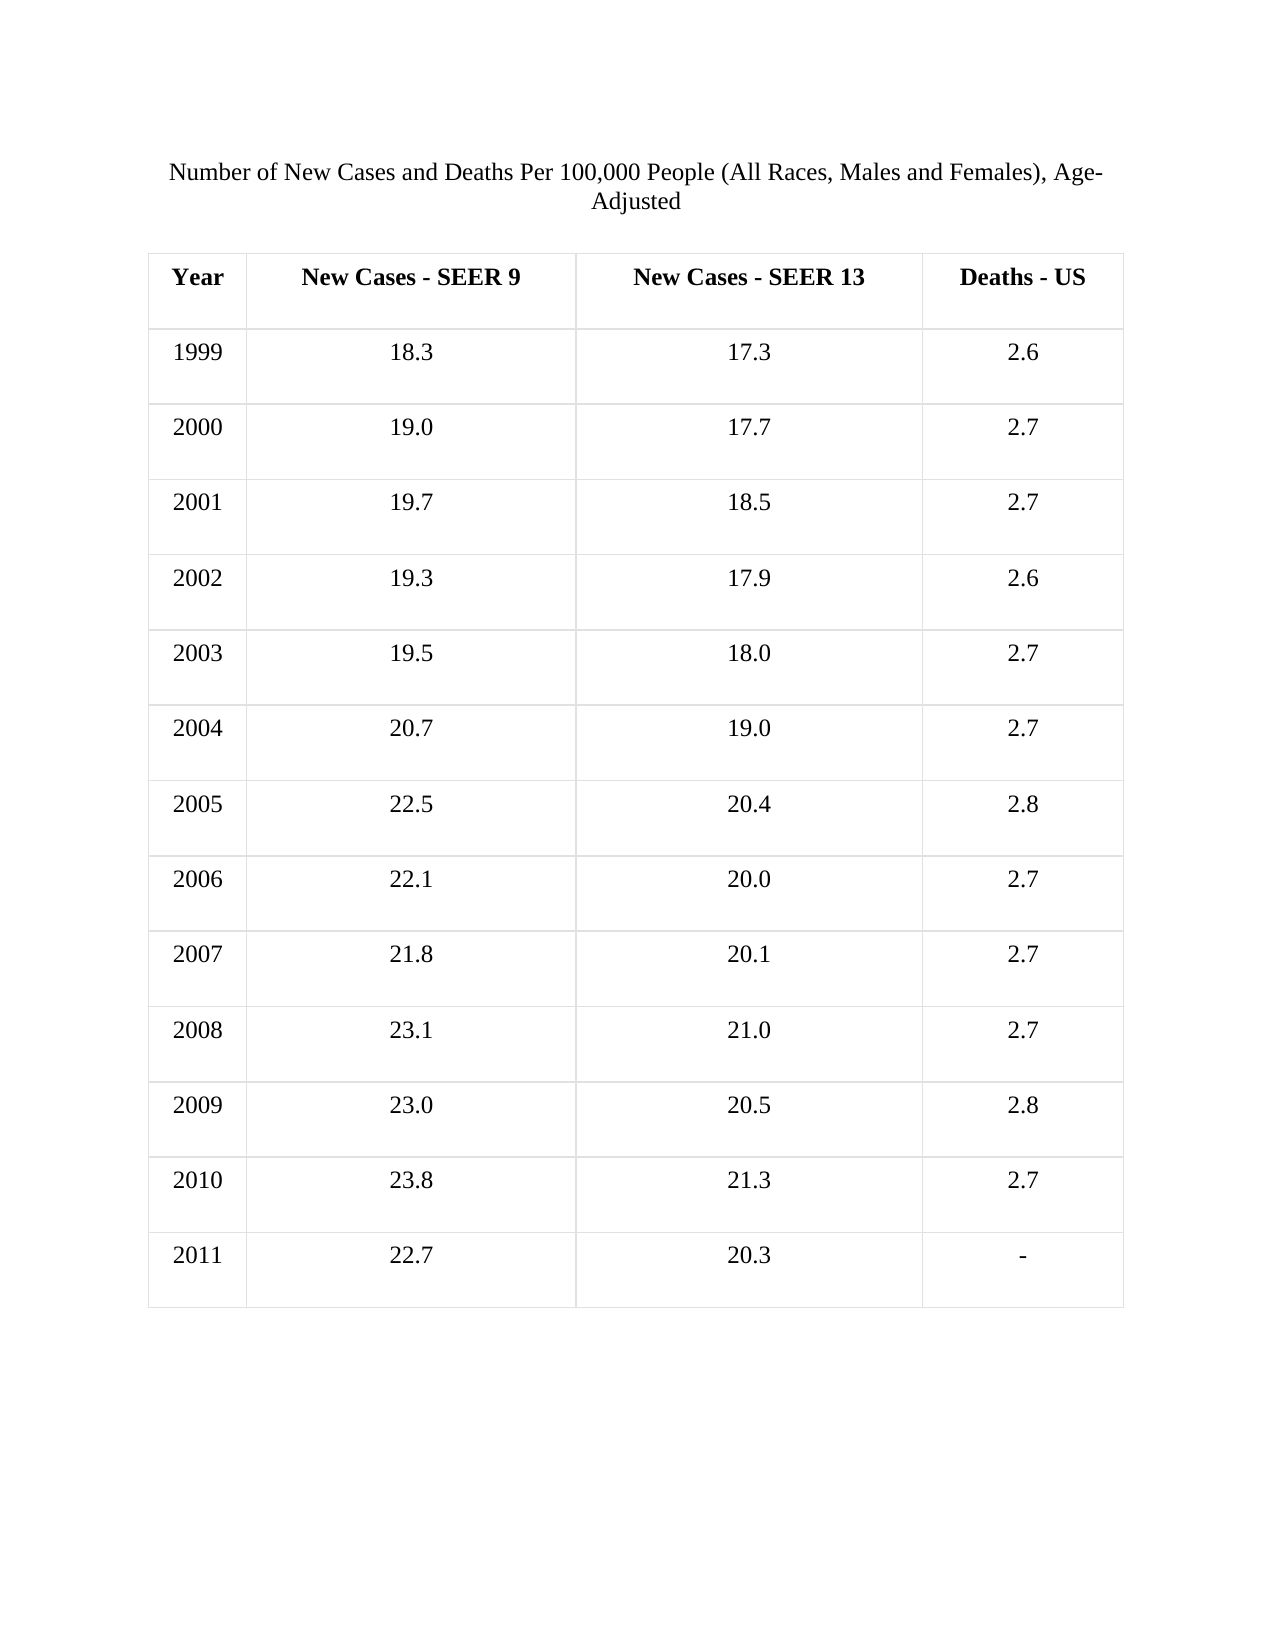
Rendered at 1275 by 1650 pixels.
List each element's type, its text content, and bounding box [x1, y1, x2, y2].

table_cell 20.7 [247, 706, 575, 780]
table_cell 2.7 [923, 1158, 1123, 1232]
table_cell 2002 [149, 555, 246, 629]
table_cell 22.7 [247, 1233, 575, 1307]
table_cell 2.7 [923, 631, 1123, 704]
table_cell 23.0 [247, 1083, 575, 1156]
table_cell 2.7 [923, 706, 1123, 780]
table_cell 21.8 [247, 932, 575, 1006]
table_cell 19.0 [247, 405, 575, 478]
table_cell New Cases - SEER 9 [247, 254, 575, 328]
table_cell Year [149, 254, 246, 328]
table_cell 19.0 [577, 706, 922, 780]
table_cell 2003 [149, 631, 246, 704]
table_cell 19.3 [247, 555, 575, 629]
table_cell 2.7 [923, 1007, 1123, 1081]
table_cell 20.3 [577, 1233, 922, 1307]
table_cell 2.6 [923, 330, 1123, 403]
table_cell 2.8 [923, 1083, 1123, 1156]
table_cell 2009 [149, 1083, 246, 1156]
table_cell 17.7 [577, 405, 922, 478]
table_cell 2006 [149, 857, 246, 930]
table_cell - [923, 1233, 1123, 1307]
table_cell 1999 [149, 330, 246, 403]
table_cell 2000 [149, 405, 246, 478]
table_cell 2.7 [923, 405, 1123, 478]
table_cell 20.5 [577, 1083, 922, 1156]
table_cell 18.3 [247, 330, 575, 403]
table_cell 19.7 [247, 480, 575, 554]
table_cell 17.9 [577, 555, 922, 629]
table_cell 2.6 [923, 555, 1123, 629]
table_cell 2011 [149, 1233, 246, 1307]
table_header Number of New Cases and Deaths Per 100,000 People (All Races, Males and Females), Age-Adjusted [149, 150, 1123, 252]
table_cell 2.7 [923, 857, 1123, 930]
table_cell 18.5 [577, 480, 922, 554]
table_cell 2001 [149, 480, 246, 554]
table_cell New Cases - SEER 13 [577, 254, 922, 328]
table_cell 22.1 [247, 857, 575, 930]
table_cell 20.0 [577, 857, 922, 930]
table_cell 18.0 [577, 631, 922, 704]
table_cell 23.8 [247, 1158, 575, 1232]
table_cell 2.7 [923, 480, 1123, 554]
table_cell 2007 [149, 932, 246, 1006]
table_cell 2010 [149, 1158, 246, 1232]
table_cell 23.1 [247, 1007, 575, 1081]
table_cell 17.3 [577, 330, 922, 403]
table_cell Deaths - US [923, 254, 1123, 328]
table_cell 2.7 [923, 932, 1123, 1006]
table_cell 20.1 [577, 932, 922, 1006]
table_cell 2008 [149, 1007, 246, 1081]
table_cell 20.4 [577, 781, 922, 855]
table_cell 2.8 [923, 781, 1123, 855]
table_cell 21.0 [577, 1007, 922, 1081]
table_cell 2005 [149, 781, 246, 855]
table_cell 19.5 [247, 631, 575, 704]
table_cell 22.5 [247, 781, 575, 855]
table_cell 21.3 [577, 1158, 922, 1232]
table_cell 2004 [149, 706, 246, 780]
